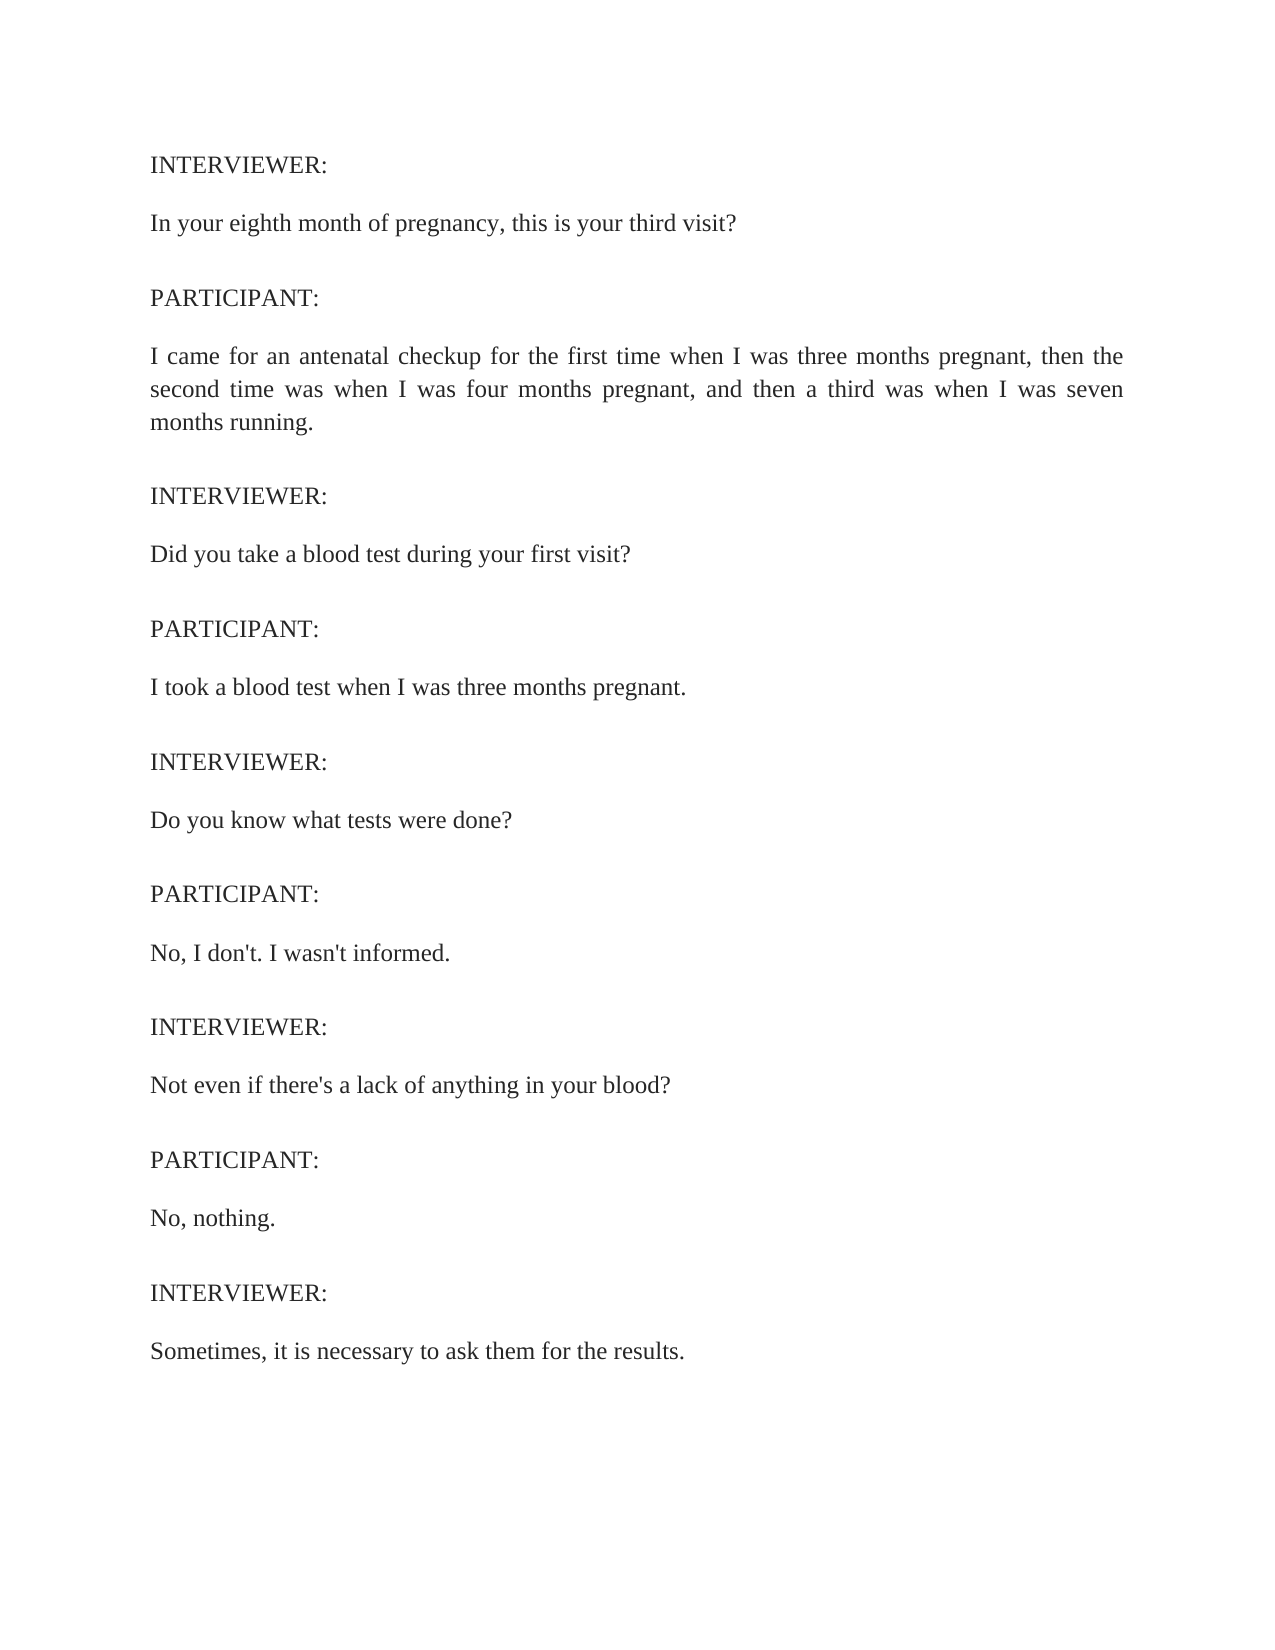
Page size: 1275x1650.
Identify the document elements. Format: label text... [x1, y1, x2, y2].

subtitle PARTICIPANT: [150, 614, 1125, 643]
text In your eighth month of pregnancy, this is your third visit? [150, 208, 1125, 237]
text Sometimes, it is necessary to ask them for the results. [150, 1336, 1125, 1364]
text Did you take a blood test during your first visit? [150, 539, 1125, 568]
subtitle INTERVIEWER: [150, 747, 1125, 776]
text Not even if there's a lack of anything in your blood? [150, 1070, 1125, 1099]
subtitle INTERVIEWER: [150, 1278, 1125, 1306]
subtitle PARTICIPANT: [150, 879, 1125, 908]
text I took a blood test when I was three months pregnant. [150, 672, 1125, 701]
subtitle PARTICIPANT: [150, 1145, 1125, 1174]
subtitle INTERVIEWER: [150, 1012, 1125, 1041]
text I came for an antenatal checkup for the first time when I was three months pregnant, then the second time was when I was four months pregnant, and then a third was when I was seven months running. [150, 341, 1125, 436]
text No, nothing. [150, 1203, 1125, 1232]
text No, I don't. I wasn't informed. [150, 938, 1125, 966]
text Do you know what tests were done? [150, 805, 1125, 834]
subtitle INTERVIEWER: [150, 481, 1125, 510]
subtitle INTERVIEWER: [150, 150, 1125, 179]
subtitle PARTICIPANT: [150, 283, 1125, 311]
